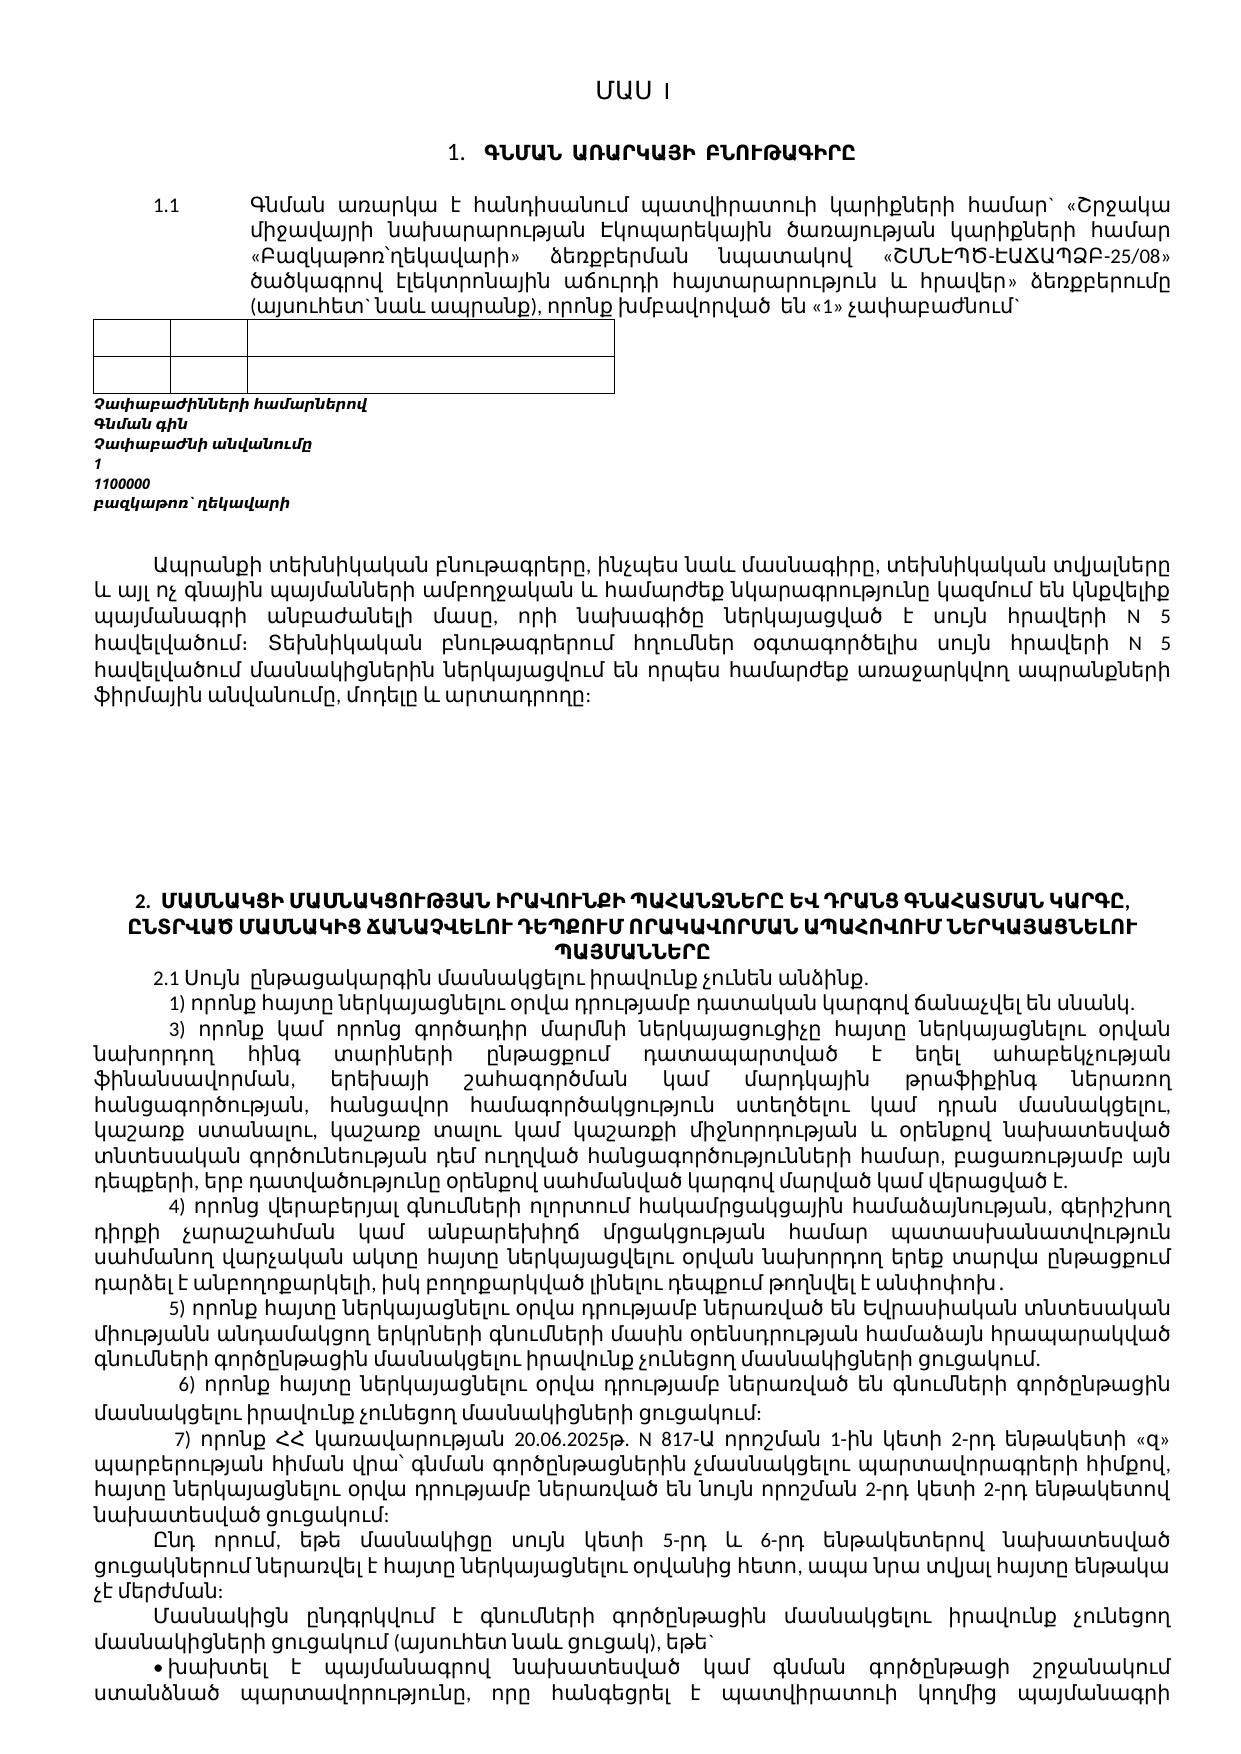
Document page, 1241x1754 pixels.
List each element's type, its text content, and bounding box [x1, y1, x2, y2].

text 7) որոնք ՀՀ կառավարության 20.06.2025թ. N 817-Ա որոշման 1-ին կետի 2-րդ ենթակետի «զ» պարբերության հիման վրա՝ գնման գործընթացներին չմասնակցելու պարտավորագրերի հիմքով, հայտը ներկայացնելու օրվա դրությամբ ներառված են նույն որոշման 2-րդ կետի 2-րդ ենթակետով նախատեսված ցուցակում: [94, 1426, 1171, 1527]
text 3) որոնք կամ որոնց գործադիր մարմնի ներկայացուցիչը հայտը ներկայացնելու օրվան նախորդող հինգ տարիների ընթացքում դատապարտված է եղել ահաբեկչության ֆինանսավորման, երեխայի շահագործման կամ մարդկային թրաֆիքինգ ներառող հանցագործության, հանցավոր համագործակցություն ստեղծելու կամ դրան մասնակցելու, կաշառք ստանալու, կաշառք տալու կամ կաշառքի միջնորդության և օրենքով նախատեսված տնտեսական գործունեության դեմ ուղղված հանցագործությունների համար, բացառությամբ այն դեպքերի, երբ դատվածությունը օրենքով սահմանված կարգով մարված կամ վերացված է. [94, 1016, 1171, 1194]
text 2.1 Սույն ընթացակարգին մասնակցելու իրավունք չունեն անձինք. [94, 965, 1171, 990]
text Մասնակիցն ընդգրկվում է գնումների գործընթացին մասնակցելու իրավունք չունեցող մասնակիցների ցուցակում (այսուհետ նաև ցուցակ), եթե` [94, 1604, 1171, 1654]
text 6) որոնք հայտը ներկայացնելու օրվա դրությամբ ներառված են գնումների գործընթացին մասնակցելու իրավունք չունեցող մասնակիցների ցուցակում: [94, 1372, 1171, 1426]
text ՄԱՍ I [94, 75, 1171, 106]
text Ընդ որում, եթե մասնակիցը սույն կետի 5-րդ և 6-րդ ենթակետերով նախատեսված ցուցակներում ներառվել է հայտը ներկայացնելու օրվանից հետո, ապա նրա տվյալ հայտը ենթակա չէ մերժման: [94, 1527, 1171, 1604]
text 5) որոնք հայտը ներկայացնելու օրվա դրությամբ ներառված են Եվրասիական տնտեսական միությանն անդամակցող երկրների գնումների մասին օրենսդրության համաձայն հրապարակված գնումների գործընթացին մասնակցելու իրավունք չունեցող մասնակիցների ցուցակում. [94, 1295, 1171, 1372]
text Ապրանքի տեխնիկական բնութագրերը, ինչպես նաև մասնագիրը, տեխնիկական տվյալները և այլ ոչ գնային պայմանների ամբողջական և համարժեք նկարագրությունը կազմում են կնքվելիք պայմանագրի անբաժանելի մասը, որի նախագիծը ներկայացված է սույն հրավերի N 5 հավելվածում։ Տեխնիկական բնութագրերում հղումներ օգտագործելիս սույն հրավերի N 5 հավելվածում մասնակիցներին ներկայացվում են որպես համարժեք առաջարկվող ապրանքների ֆիրմային անվանումը, մոդելը և արտադրողը: [94, 552, 1171, 708]
subtitle Գնման առարկա է հանդիսանում պատվիրատուի կարիքների համար` «Շրջակա միջավայրի նախարարության Էկոպարեկային ծառայության կարիքների համար «Բազկաթոռ՝ղեկավարի» ձեռքբերման նպատակով «ՇՄՆԷՊԾ-ԷԱՃԱՊՁԲ-25/08» ծածկագրով էլեկտրոնային աճուրդի հայտարարություն և հրավեր» ձեռքբերումը (այսուհետ` նաև ապրանք), որոնք խմբավորված են «1» չափաբաժնում` [153, 192, 1171, 319]
text 4) որոնց վերաբերյալ գնումների ոլորտում հակամրցակցային համաձայնության, գերիշխող դիրքի չարաշահման կամ անբարեխիղճ մրցակցության համար պատասխանատվություն սահմանող վարչական ակտը հայտը ներկայացվելու օրվան նախորդող երեք տարվա ընթացքում դարձել է անբողոքարկելի, իսկ բողոքարկված լինելու դեպքում թողնվել է անփոփոխ․ [94, 1194, 1171, 1295]
text 1) որոնք հայտը ներկայացնելու օրվա դրությամբ դատական կարգով ճանաչվել են սնանկ. [94, 990, 1171, 1016]
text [94, 1654, 1171, 1705]
text 2. ՄԱՍՆԱԿՑԻ ՄԱՍՆԱԿՑՈՒԹՅԱՆ ԻՐԱՎՈՒՆՔԻ ՊԱՀԱՆՋՆԵՐԸ ԵՎ ԴՐԱՆՑ ԳՆԱՀԱՏՄԱՆ ԿԱՐԳԸ, ԸՆՏՐՎԱԾ ՄԱՍՆԱԿԻՑ ՃԱՆԱՉՎԵԼՈՒ ԴԵՊՔՈՒՄ ՈՐԱԿԱՎՈՐՄԱՆ ԱՊԱՀՈՎՈՒՄ ՆԵՐԿԱՅԱՑՆԵԼՈՒ ՊԱՅՄԱՆՆԵՐԸ [94, 889, 1171, 965]
list ԳՆՄԱՆ ԱՌԱՐԿԱՅԻ ԲՆՈՒԹԱԳԻՐԸ [131, 136, 1171, 167]
